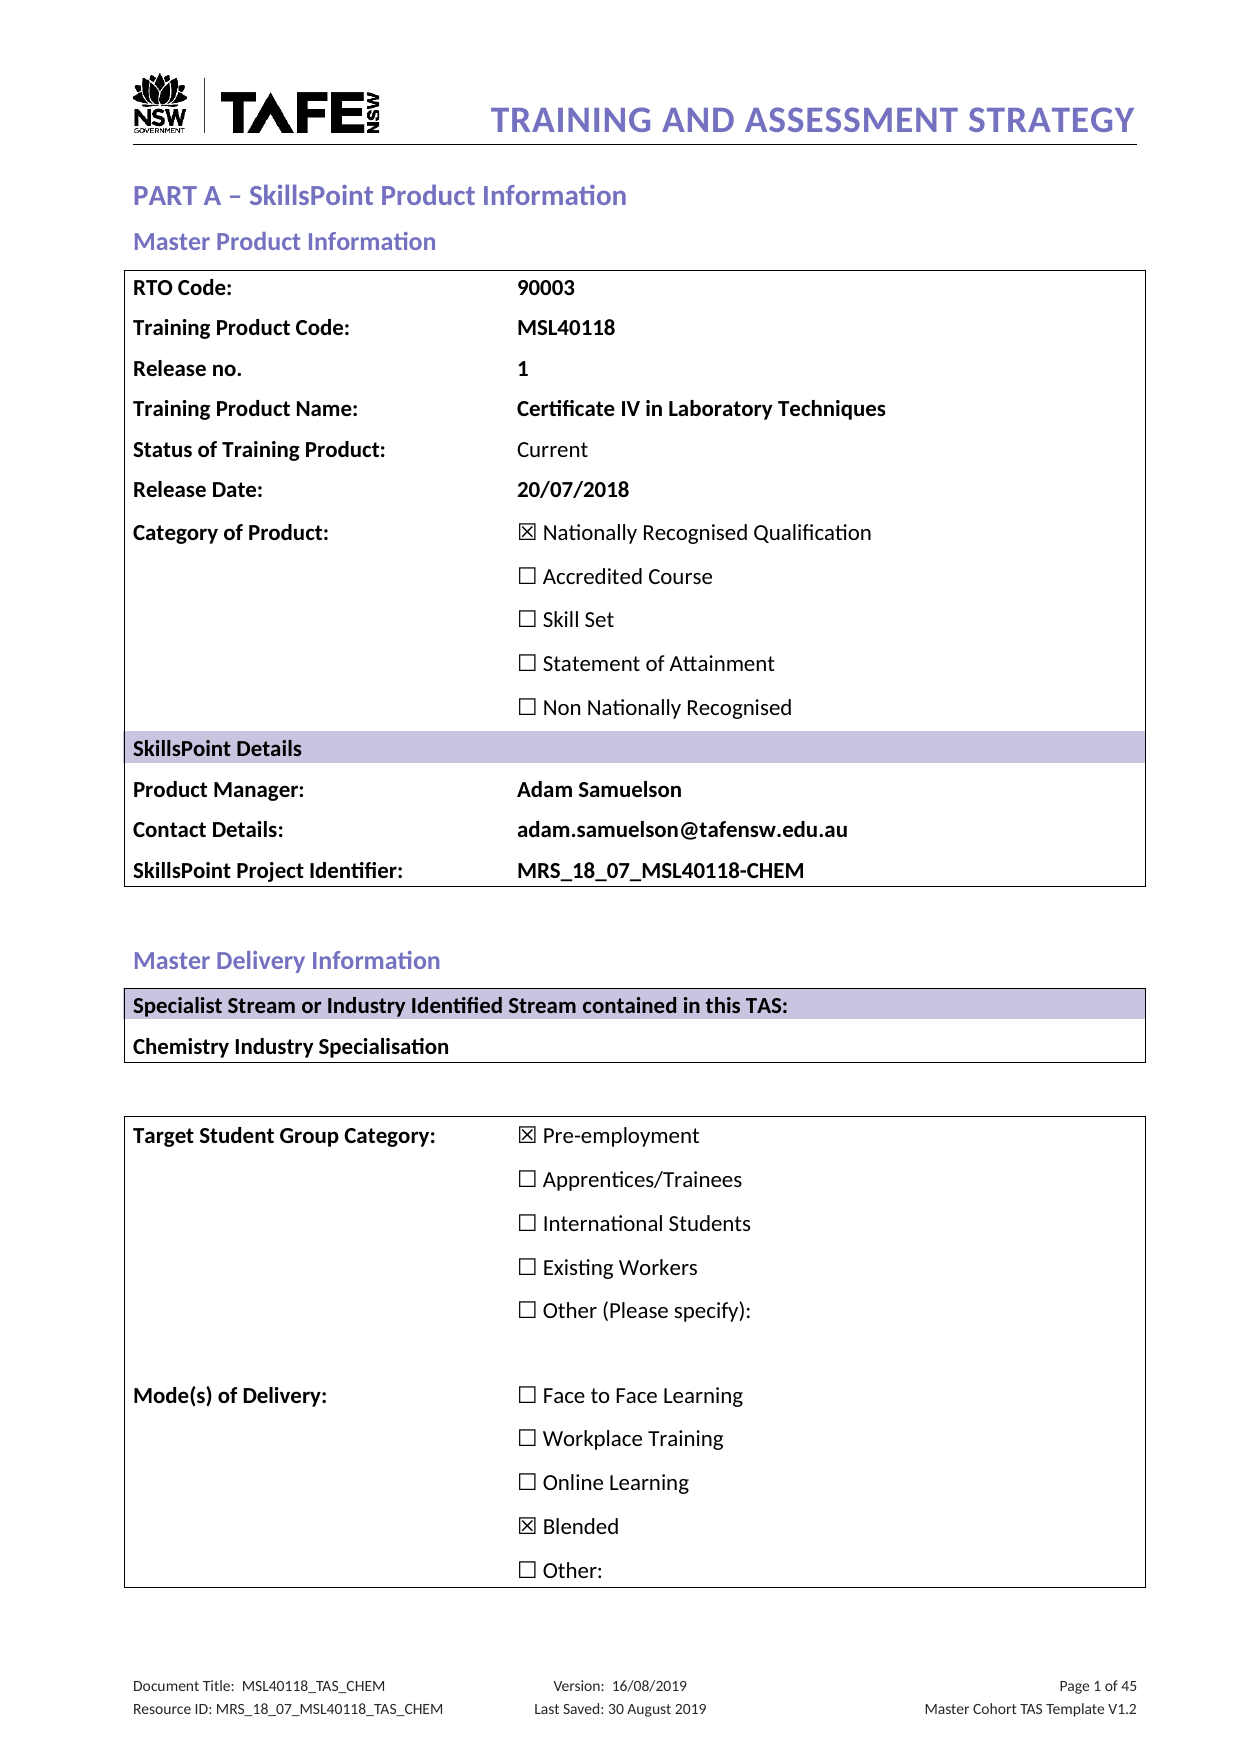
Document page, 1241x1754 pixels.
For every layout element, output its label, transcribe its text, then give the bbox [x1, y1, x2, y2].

text Other: [125, 1550, 1145, 1587]
text Existing Workers [125, 1247, 1145, 1282]
picture [132, 73, 380, 133]
text Accredited Course [125, 556, 1145, 591]
text Status of Training Product: Current [125, 432, 1145, 463]
text Non Nationally Recognised [125, 688, 1145, 722]
text Blended [125, 1507, 1145, 1541]
subtitle Master Product Information [133, 225, 1137, 257]
text International Students [125, 1204, 1145, 1238]
text Training Product Name: Certificate IV in Laboratory Techniques [125, 391, 1145, 422]
text Other (Please specify): [125, 1291, 1145, 1326]
text SkillsPoint Project Identifier: MRS_18_07_MSL40118-CHEM [125, 853, 1145, 886]
text Release Date: 20/07/2018 [125, 472, 1145, 503]
text Online Learning [125, 1463, 1145, 1497]
text Training Product Code: MSL40118 [125, 310, 1145, 341]
text Statement of Attainment [125, 644, 1145, 678]
text Mode(s) of Delivery: Face to Face Learning [125, 1375, 1145, 1410]
text Release no. 1 [125, 351, 1145, 382]
text RTO Code: 90003 [125, 271, 1145, 301]
text SkillsPoint Details [125, 731, 1145, 763]
text Contact Details: adam.samuelson@tafensw.edu.au [125, 812, 1145, 844]
text Specialist Stream or Industry Identified Stream contained in this TAS: [125, 989, 1145, 1019]
text Target Student Group Category: Pre-employment [125, 1117, 1145, 1151]
text Skill Set [125, 600, 1145, 634]
text Product Manager: Adam Samuelson [125, 772, 1145, 803]
subtitle PART A – SkillsPoint Product Information [133, 177, 1137, 213]
text Workplace Training [125, 1419, 1145, 1453]
subtitle Master Delivery Information [133, 944, 1137, 976]
text Apprentices/Trainees [125, 1160, 1145, 1194]
text Category of Product: Nationally Recognised Qualification [125, 513, 1145, 547]
text Chemistry Industry Specialisation [125, 1029, 1145, 1062]
